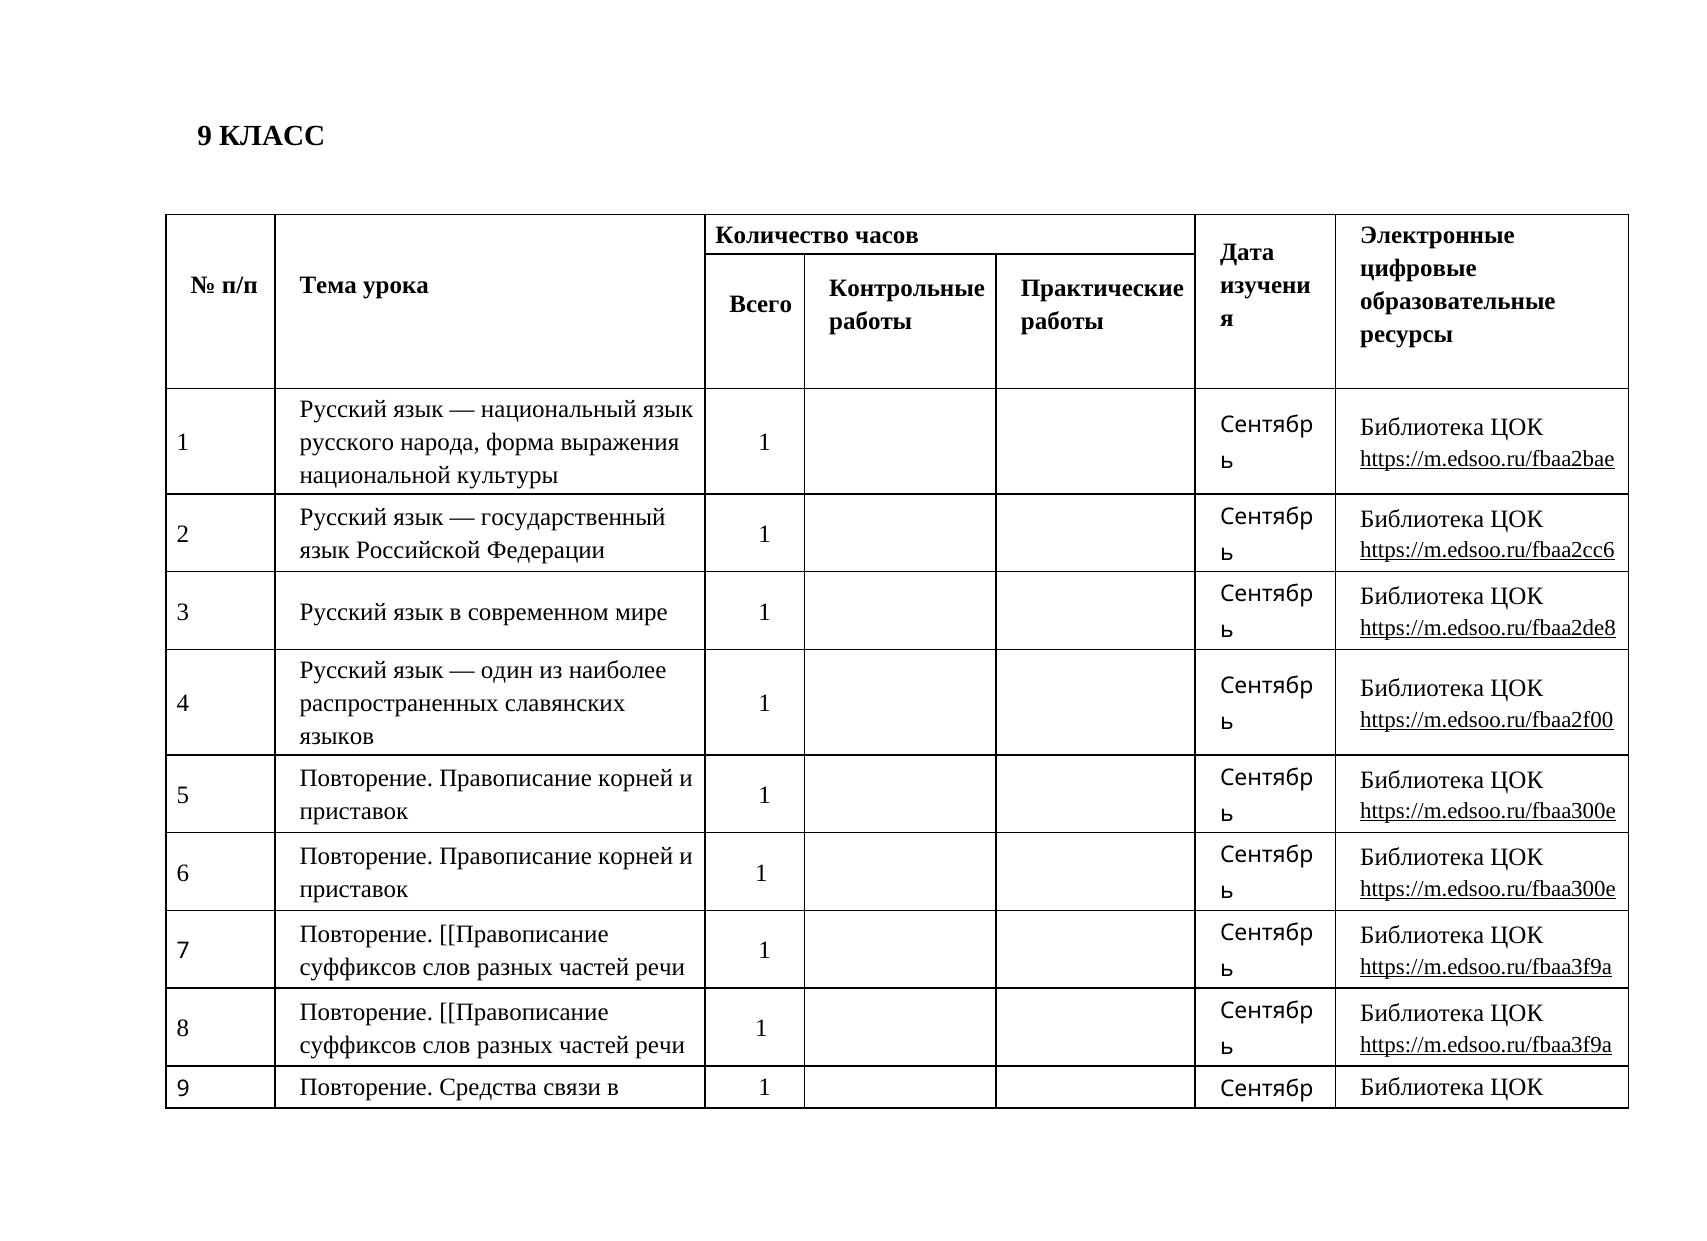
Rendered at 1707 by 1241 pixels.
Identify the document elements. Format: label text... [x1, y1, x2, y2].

table_cell Библиотека ЦОК https://m.edsoo.ru/fbaa300e [1336, 833, 1628, 909]
table_cell Русский язык — один из наиболее распространенных славянских языков [276, 650, 704, 754]
table_cell Сентябрь [1196, 1067, 1335, 1107]
table_cell Библиотека ЦОК https://m.edsoo.ru/fbaa2bae [1336, 389, 1628, 493]
table_cell [997, 833, 1194, 909]
table_cell Повторение. [[Правописание суффиксов слов разных частей речи [276, 911, 704, 987]
table_header Тема урока [276, 215, 704, 387]
table_cell Всего [706, 255, 804, 387]
table_cell Сентябрь [1196, 389, 1335, 493]
table_header Электронные цифровые образовательные ресурсы [1336, 215, 1628, 387]
table_cell Русский язык — национальный язык русского народа, форма выражения национальной культуры [276, 389, 704, 493]
table_cell Сентябрь [1196, 756, 1335, 832]
table_cell 5 [167, 756, 274, 832]
table_cell 1 [706, 833, 804, 909]
table_cell 4 [167, 650, 274, 754]
table_cell [997, 389, 1194, 493]
table_cell [805, 495, 995, 571]
table_cell Библиотека ЦОК https://m.edsoo.ru/fbaa300e [1336, 756, 1628, 832]
table_cell [805, 389, 995, 493]
table_header Дата изучения [1196, 215, 1335, 387]
table_header Количество часов [706, 215, 1194, 253]
table_cell Практические работы [997, 255, 1194, 387]
table_cell 1 [167, 389, 274, 493]
table_cell Контрольные работы [805, 255, 995, 387]
table_cell [805, 833, 995, 909]
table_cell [276, 1067, 704, 1107]
table_cell 7 [167, 911, 274, 987]
table_cell Сентябрь [1196, 989, 1335, 1065]
table_cell Библиотека ЦОК https://m.edsoo.ru/fbaa2de8 [1336, 572, 1628, 648]
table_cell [1336, 1067, 1628, 1107]
table_cell [805, 989, 995, 1065]
table_cell Сентябрь [1196, 572, 1335, 648]
table_cell Сентябрь [1196, 833, 1335, 909]
table_cell 1 [706, 572, 804, 648]
table_cell 3 [167, 572, 274, 648]
table_cell Библиотека ЦОК https://m.edsoo.ru/fbaa3f9a [1336, 989, 1628, 1065]
table_cell 1 [706, 389, 804, 493]
table_cell Сентябрь [1196, 650, 1335, 754]
table_cell 6 [167, 833, 274, 909]
table_cell [997, 756, 1194, 832]
table_cell [997, 911, 1194, 987]
table_cell [997, 989, 1194, 1065]
table_cell Повторение. Правописание корней и приставок [276, 756, 704, 832]
table_cell Повторение. Правописание корней и приставок [276, 833, 704, 909]
table_cell Русский язык в современном мире [276, 572, 704, 648]
table_cell Библиотека ЦОК https://m.edsoo.ru/fbaa2f00 [1336, 650, 1628, 754]
table_cell [997, 1067, 1194, 1107]
table_cell 2 [167, 495, 274, 571]
table_cell 8 [167, 989, 274, 1065]
table_cell [805, 1067, 995, 1107]
table_cell Сентябрь [1196, 495, 1335, 571]
text 9 КЛАСС [190, 118, 1618, 152]
table_cell [805, 911, 995, 987]
table_cell 1 [706, 495, 804, 571]
table_cell [997, 495, 1194, 571]
table_cell Сентябрь [1196, 911, 1335, 987]
table_cell Русский язык — государственный язык Российской Федерации [276, 495, 704, 571]
table_cell 1 [706, 989, 804, 1065]
table_cell Повторение. [[Правописание суффиксов слов разных частей речи [276, 989, 704, 1065]
table_cell 1 [706, 911, 804, 987]
table_cell 9 [167, 1067, 274, 1107]
table_cell 1 [706, 756, 804, 832]
table_cell Библиотека ЦОК https://m.edsoo.ru/fbaa2cc6 [1336, 495, 1628, 571]
table_cell 1 [706, 1067, 804, 1107]
table_cell Библиотека ЦОК https://m.edsoo.ru/fbaa3f9a [1336, 911, 1628, 987]
table_cell [805, 650, 995, 754]
table_cell 1 [706, 650, 804, 754]
table_cell [997, 572, 1194, 648]
table_cell [997, 650, 1194, 754]
table_cell [805, 572, 995, 648]
table_header № п/п [167, 215, 274, 387]
table_cell [805, 756, 995, 832]
